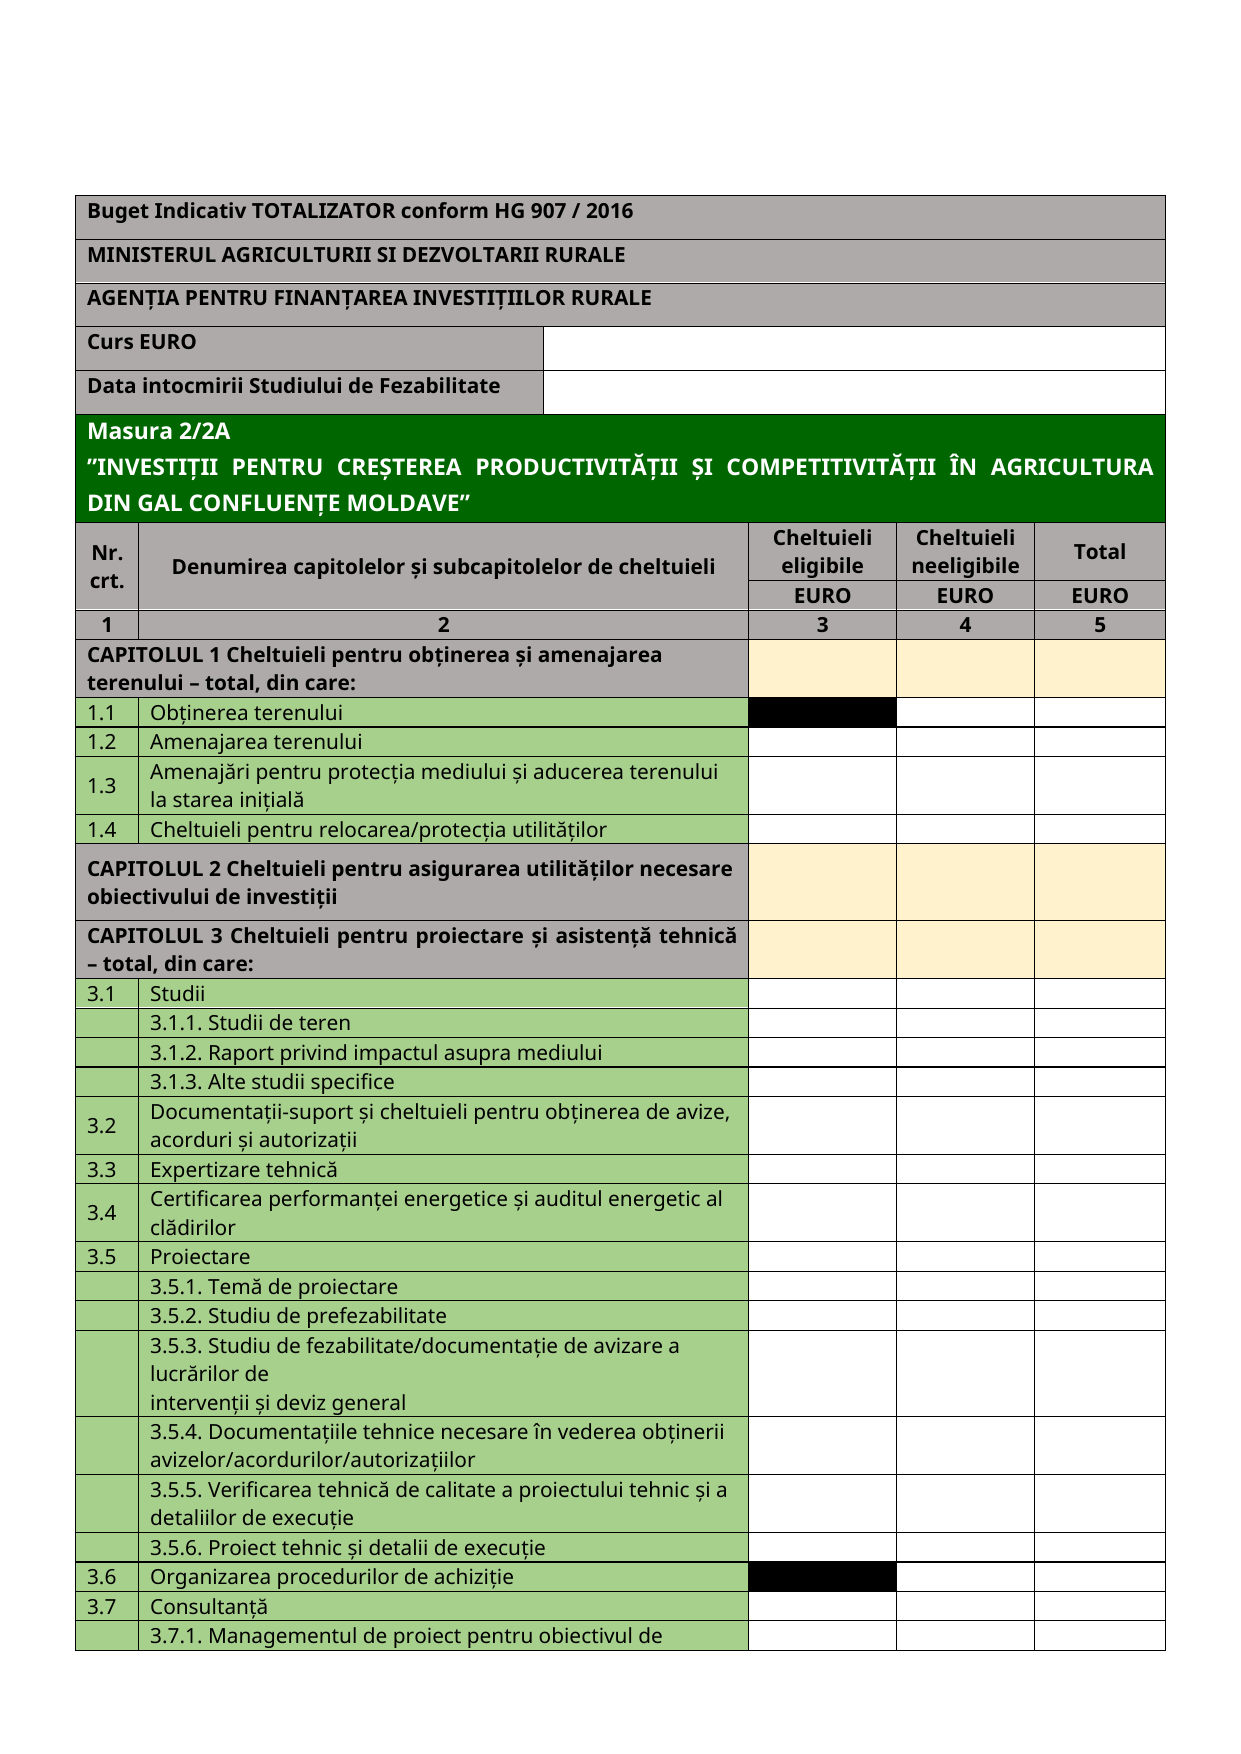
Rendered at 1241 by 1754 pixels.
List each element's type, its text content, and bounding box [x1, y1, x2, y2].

table_cell 3.1 [76, 979, 138, 1007]
table_cell [897, 1475, 1034, 1532]
table_cell 3.1.2. Raport privind impactul asupra mediului [139, 1038, 748, 1066]
table_cell 3.1.1. Studii de teren [139, 1009, 748, 1037]
table_cell [76, 1068, 138, 1096]
table_cell [749, 1272, 896, 1300]
table_cell Cheltuieli pentru relocarea/protecţia utilităţilor [139, 815, 748, 843]
table_cell [1035, 640, 1165, 697]
table_cell Documentaţii-suport şi cheltuieli pentru obţinerea de avize, acorduri şi autorizaţii [139, 1097, 748, 1154]
table_cell [1035, 1331, 1165, 1416]
table_cell [897, 1592, 1034, 1620]
table_cell [76, 1038, 138, 1066]
table_cell 3.7 [76, 1592, 138, 1620]
table_cell [1035, 844, 1165, 920]
table_cell [1035, 1417, 1165, 1474]
table_cell [749, 1038, 896, 1066]
table_cell [897, 728, 1034, 756]
table_cell [749, 921, 896, 978]
table_cell [1035, 1533, 1165, 1561]
table_cell 3.5.2. Studiu de prefezabilitate [139, 1301, 748, 1330]
table_cell [1035, 1184, 1165, 1241]
table_cell [897, 1038, 1034, 1066]
table_cell [749, 728, 896, 756]
table_cell [749, 1592, 896, 1620]
table_cell [1035, 921, 1165, 978]
table_cell [1035, 1475, 1165, 1532]
table_cell [749, 698, 896, 726]
table_cell [897, 1184, 1034, 1241]
table_cell [897, 757, 1034, 814]
table_cell [749, 1331, 896, 1416]
table_cell [897, 844, 1034, 920]
table_cell [76, 1621, 138, 1650]
table_cell Proiectare [139, 1242, 748, 1271]
table_cell [1035, 1621, 1165, 1650]
table_cell [76, 1331, 138, 1416]
table_cell [749, 979, 896, 1007]
table_cell [749, 1155, 896, 1183]
table_cell [76, 1475, 138, 1532]
table_cell Obţinerea terenului [139, 698, 748, 726]
table_cell [749, 1242, 896, 1271]
table_cell [749, 1563, 896, 1591]
table_cell 5 [1035, 611, 1165, 639]
table_cell [749, 1068, 896, 1096]
table_cell Certificarea performanţei energetice şi auditul energetic al clădirilor [139, 1184, 748, 1241]
table_cell Data intocmirii Studiului de Fezabilitate [76, 371, 543, 414]
table_cell EURO [897, 581, 1034, 609]
table_cell 3.3 [76, 1155, 138, 1183]
table_cell [1035, 1272, 1165, 1300]
table_cell MINISTERUL AGRICULTURII SI DEZVOLTARII RURALE [76, 240, 1165, 282]
table_cell [76, 1301, 138, 1330]
table_cell [749, 1475, 896, 1532]
table_cell [749, 1009, 896, 1037]
table_cell Studii [139, 979, 748, 1007]
table_cell [749, 1184, 896, 1241]
table_cell [544, 371, 1165, 414]
table_cell EURO [749, 581, 896, 609]
table_cell [1035, 757, 1165, 814]
table_cell [749, 844, 896, 920]
table_cell [1035, 728, 1165, 756]
table_cell [897, 1621, 1034, 1650]
table_cell 3.5.3. Studiu de fezabilitate/documentaţie de avizare a lucrărilor de intervenţii şi deviz general [139, 1331, 748, 1416]
table_cell 3.6 [76, 1563, 138, 1591]
table_cell [897, 1331, 1034, 1416]
table_cell Cheltuieli neeligibile [897, 523, 1034, 580]
table_cell 3.5 [76, 1242, 138, 1271]
table_cell 4 [897, 611, 1034, 639]
table_cell [897, 1242, 1034, 1271]
table_cell [897, 1097, 1034, 1154]
table_cell [1035, 1592, 1165, 1620]
table_cell [749, 815, 896, 843]
table_cell 3.5.5. Verificarea tehnică de calitate a proiectului tehnic şi a detaliilor de execuţie [139, 1475, 748, 1532]
table_cell [1035, 1097, 1165, 1154]
table_cell CAPITOLUL 3 Cheltuieli pentru proiectare şi asistenţă tehnică – total, din care: [76, 921, 748, 978]
table_cell 1.1 [76, 698, 138, 726]
table_cell Consultanţă [139, 1592, 748, 1620]
table_cell [76, 1533, 138, 1561]
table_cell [139, 1621, 748, 1650]
table_cell [1035, 815, 1165, 843]
table_cell [897, 1155, 1034, 1183]
table_cell Curs EURO [76, 327, 543, 370]
table_cell [749, 1301, 896, 1330]
table_cell [897, 1009, 1034, 1037]
table_cell [76, 1009, 138, 1037]
table_cell 3.4 [76, 1184, 138, 1241]
table_cell [749, 757, 896, 814]
table_cell [1035, 698, 1165, 726]
table_cell 3 [749, 611, 896, 639]
table_cell 1.3 [76, 757, 138, 814]
table_cell CAPITOLUL 2 Cheltuieli pentru asigurarea utilităţilor necesare obiectivului de investiţii [76, 844, 748, 920]
table_cell [749, 640, 896, 697]
table_cell [1035, 1301, 1165, 1330]
table_cell Denumirea capitolelor şi subcapitolelor de cheltuieli [139, 523, 748, 609]
table_cell [897, 698, 1034, 726]
table_cell [76, 1417, 138, 1474]
table_cell 3.5.4. Documentaţiile tehnice necesare în vederea obţinerii avizelor/acordurilor/autorizaţiilor [139, 1417, 748, 1474]
table_cell Cheltuieli eligibile [749, 523, 896, 580]
table_cell [1035, 1242, 1165, 1271]
table_cell Amenajarea terenului [139, 728, 748, 756]
table_cell [544, 327, 1165, 370]
table_cell [1035, 1038, 1165, 1066]
table_cell [897, 1272, 1034, 1300]
table_cell EURO [1035, 581, 1165, 609]
table_cell [897, 815, 1034, 843]
table_cell [1035, 1155, 1165, 1183]
table_cell 3.1.3. Alte studii specifice [139, 1068, 748, 1096]
table_cell [749, 1417, 896, 1474]
table_cell [1035, 1009, 1165, 1037]
table_cell [749, 1533, 896, 1561]
table_cell [897, 1417, 1034, 1474]
table_cell 3.5.1. Temă de proiectare [139, 1272, 748, 1300]
table_cell 2 [139, 611, 748, 639]
table_cell [749, 1621, 896, 1650]
table_cell Masura 2/2A ”INVESTIȚII PENTRU CREȘTEREA PRODUCTIVITĂȚII ȘI COMPETITIVITĂȚII ÎN AGRICULTURA DIN GAL CONFLUENȚE MOLDAVE” [76, 415, 1165, 522]
table_cell Total [1035, 523, 1165, 580]
table_cell [897, 640, 1034, 697]
table_header Buget Indicativ TOTALIZATOR conform HG 907 / 2016 [76, 196, 1165, 239]
table_cell [897, 1301, 1034, 1330]
table_cell 1.2 [76, 728, 138, 756]
table_cell [897, 1563, 1034, 1591]
table_cell CAPITOLUL 1 Cheltuieli pentru obţinerea şi amenajarea terenului – total, din care: [76, 640, 748, 697]
table_cell Organizarea procedurilor de achiziţie [139, 1563, 748, 1591]
table_cell [1035, 1068, 1165, 1096]
table_cell [76, 1272, 138, 1300]
table_cell [897, 1068, 1034, 1096]
table_cell AGENŢIA PENTRU FINANŢAREA INVESTIŢIILOR RURALE [76, 284, 1165, 326]
table_cell Nr. crt. [76, 523, 138, 609]
table_cell [897, 921, 1034, 978]
table_cell [749, 1097, 896, 1154]
table_cell 3.2 [76, 1097, 138, 1154]
table_cell [1035, 979, 1165, 1007]
table_cell [897, 1533, 1034, 1561]
table_cell [897, 979, 1034, 1007]
table_cell [1035, 1563, 1165, 1591]
table_cell 1 [76, 611, 138, 639]
table_cell Amenajări pentru protecţia mediului şi aducerea terenului la starea iniţială [139, 757, 748, 814]
table_cell Expertizare tehnică [139, 1155, 748, 1183]
table_cell 3.5.6. Proiect tehnic şi detalii de execuţie [139, 1533, 748, 1561]
table_cell 1.4 [76, 815, 138, 843]
